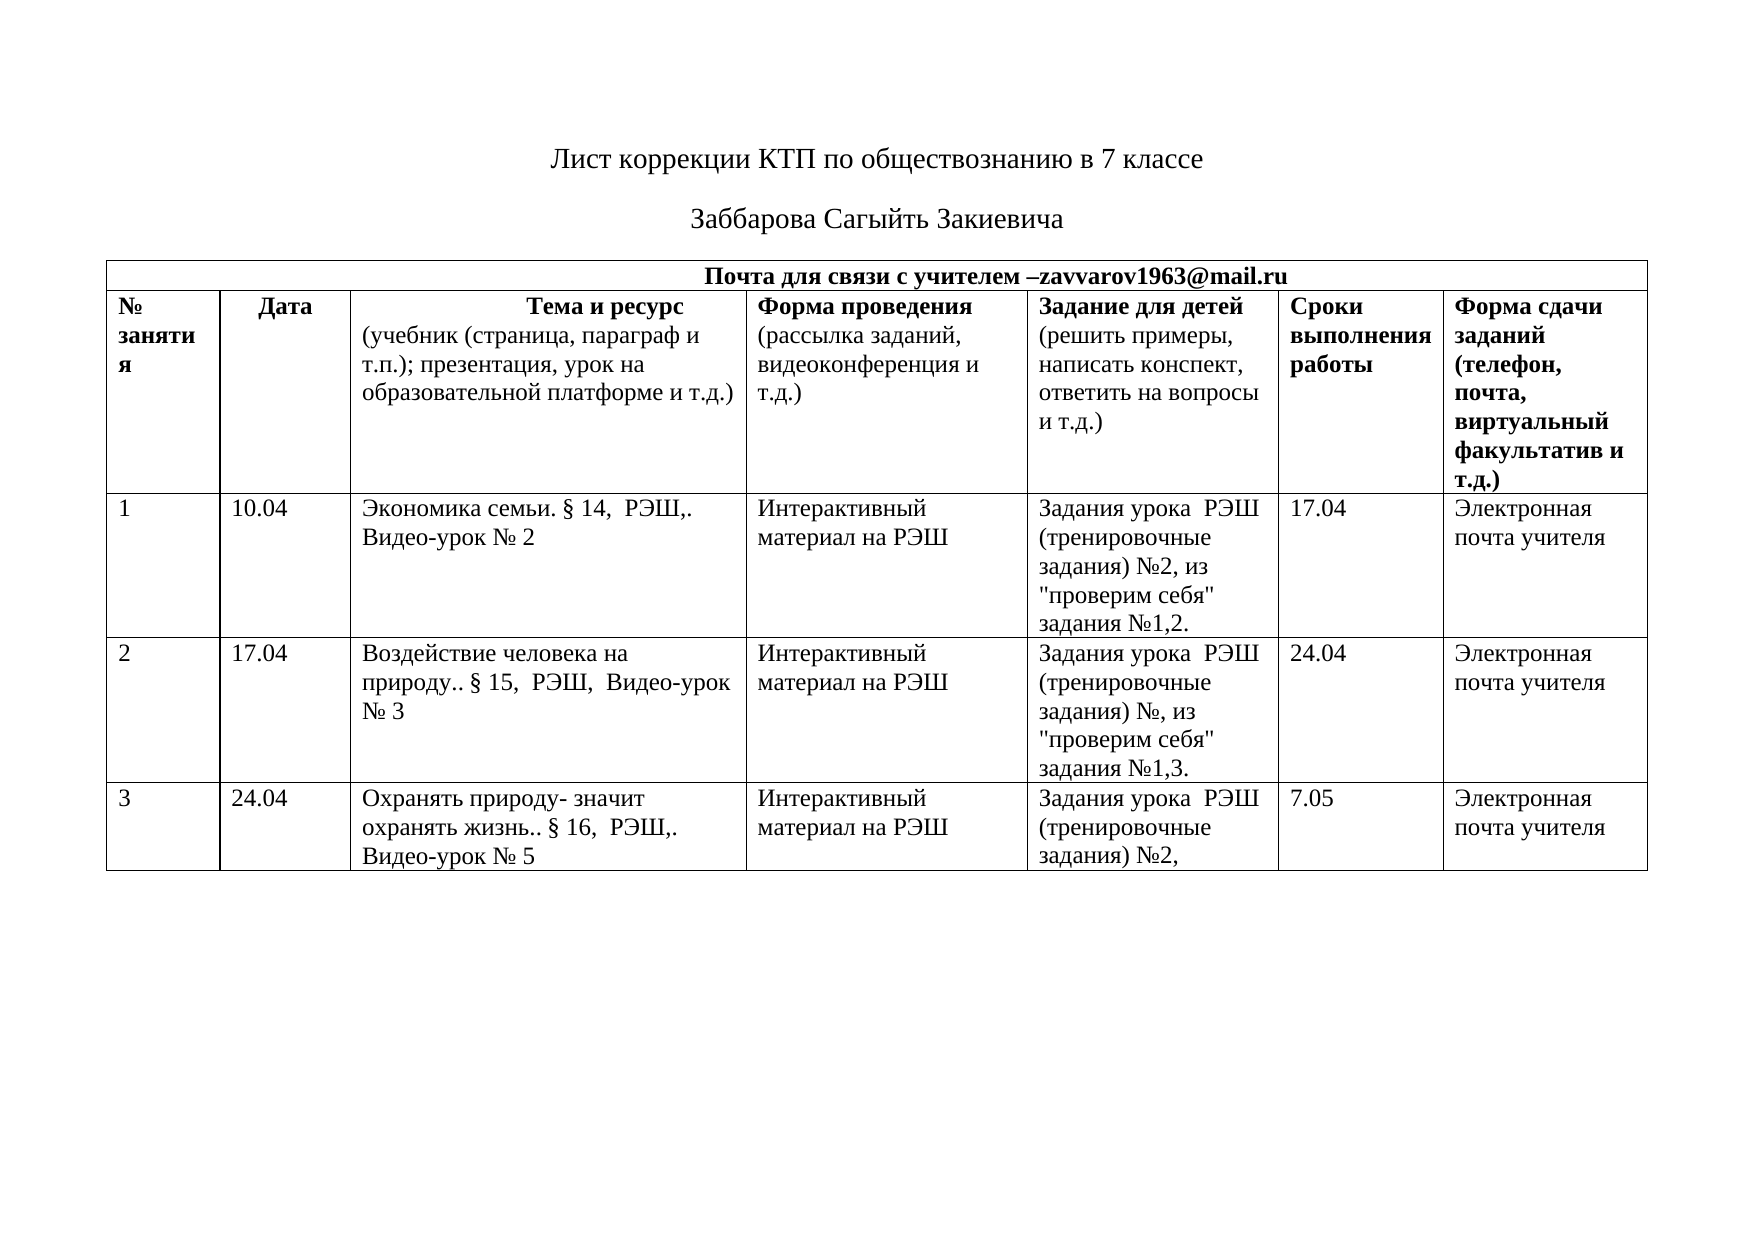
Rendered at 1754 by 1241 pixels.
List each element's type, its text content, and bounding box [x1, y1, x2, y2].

table_cell Сроки выполнения работы [1279, 291, 1443, 492]
table_cell Экономика семьи. § 14, РЭШ,. Видео-урок № 2 [351, 494, 746, 637]
table_cell 24.04 [221, 783, 350, 869]
table_cell Тема и ресурс (учебник (страница, параграф и т.п.); презентация, урок на образовательной платформе и т.д.) [351, 291, 746, 492]
table_cell Воздействие человека на природу.. § 15, РЭШ, Видео-урок № 3 [351, 638, 746, 782]
table_cell Интерактивный материал на РЭШ [747, 494, 1027, 637]
text Лист коррекции КТП по обществознанию в 7 классе [118, 142, 1636, 175]
table_cell Электронная почта учителя [1444, 638, 1647, 782]
table_cell Задание для детей (решить примеры, написать конспект, ответить на вопросы и т.д.) [1028, 291, 1278, 492]
table_cell Форма проведения (рассылка заданий, видеоконференция и т.д.) [747, 291, 1027, 492]
table_cell 2 [107, 638, 219, 782]
table_cell 17.04 [1279, 494, 1443, 637]
text Заббарова Сагыйть Закиевича [118, 201, 1636, 234]
table_cell Задания урока РЭШ (тренировочные задания) №, из "проверим себя" задания №1,3. [1028, 638, 1278, 782]
table_cell 3 [107, 783, 219, 869]
table_cell Форма сдачи заданий (телефон, почта, виртуальный факультатив и т.д.) [1444, 291, 1647, 492]
table_cell Задания урока РЭШ (тренировочные задания) №2, [1028, 783, 1278, 869]
table_cell Задания урока РЭШ (тренировочные задания) №2, из "проверим себя" задания №1,2. [1028, 494, 1278, 637]
table_cell 7.05 [1279, 783, 1443, 869]
table_cell Охранять природу- значит охранять жизнь.. § 16, РЭШ,. Видео-урок № 5 [351, 783, 746, 869]
table_cell 1 [107, 494, 219, 637]
table_cell 17.04 [221, 638, 350, 782]
table_cell Электронная почта учителя [1444, 494, 1647, 637]
table_cell Дата [221, 291, 350, 492]
table_header Почта для связи с учителем –zavvarov1963@mail.ru [107, 261, 1647, 290]
table_cell 24.04 [1279, 638, 1443, 782]
table_cell Интерактивный материал на РЭШ [747, 638, 1027, 782]
table_cell Интерактивный материал на РЭШ [747, 783, 1027, 869]
table_cell 10.04 [221, 494, 350, 637]
table_cell № занятия [107, 291, 219, 492]
table_cell Электронная почта учителя [1444, 783, 1647, 869]
